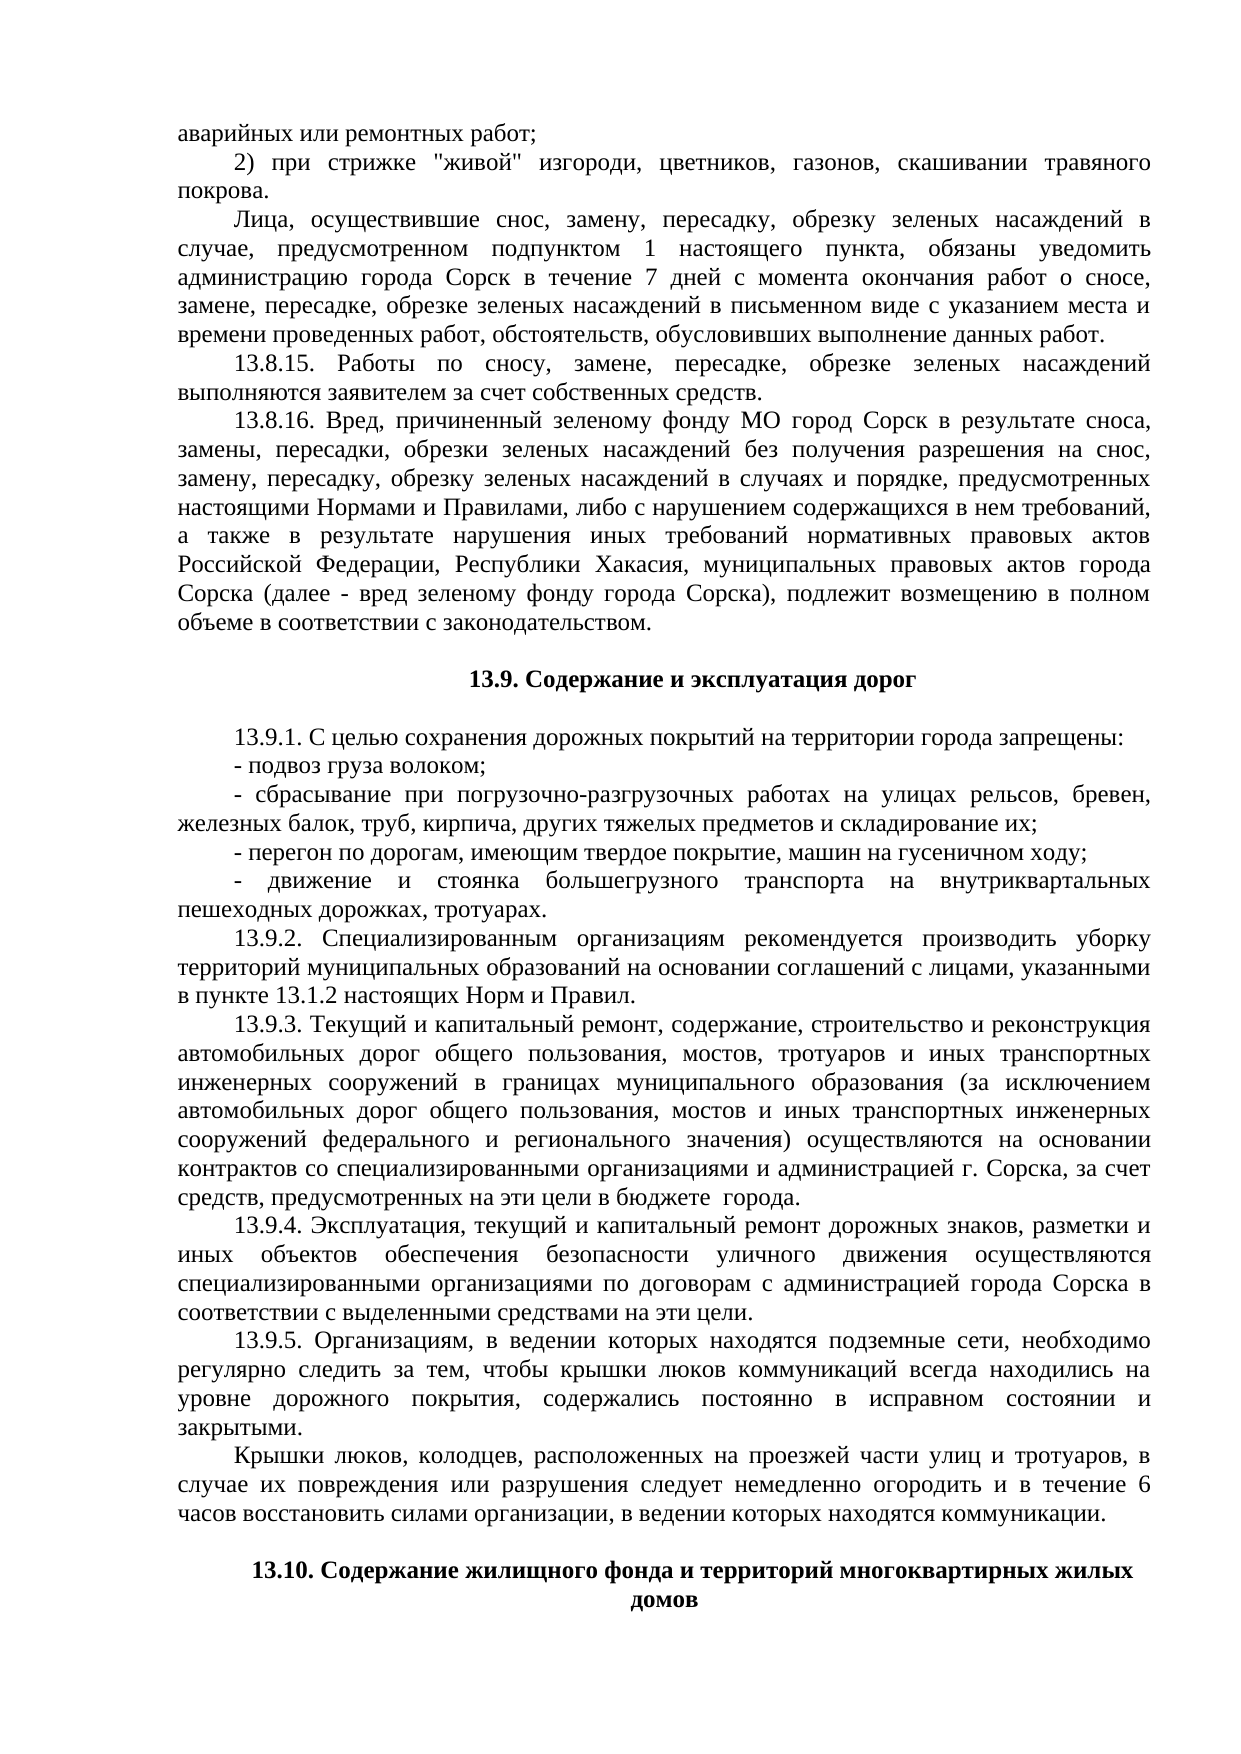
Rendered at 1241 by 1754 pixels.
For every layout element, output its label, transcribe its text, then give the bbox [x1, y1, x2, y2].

text 2) при стрижке "живой" изгороди, цветников, газонов, скашивании травяного покрова. [177, 147, 1152, 204]
text Лица, осуществившие снос, замену, пересадку, обрезку зеленых насаждений в случае, предусмотренном подпунктом 1 настоящего пункта, обязаны уведомить администрацию города Сорск в течение 7 дней с момента окончания работ о сносе, замене, пересадке, обрезке зеленых насаждений в письменном виде с указанием места и времени проведенных работ, обстоятельств, обусловивших выполнение данных работ. [177, 204, 1152, 348]
text Крышки люков, колодцев, расположенных на проезжей части улиц и тротуаров, в случае их повреждения или разрушения следует немедленно огородить и в течение 6 часов восстановить силами организации, в ведении которых находятся коммуникации. [177, 1441, 1152, 1527]
text 13.9.2. Специализированным организациям рекомендуется производить уборку территорий муниципальных образований на основании соглашений с лицами, указанными в пункте 13.1.2 настоящих Норм и Правил. [177, 923, 1152, 1009]
text - перегон по дорогам, имеющим твердое покрытие, машин на гусеничном ходу; [177, 837, 1152, 866]
text 13.9.1. С целью сохранения дорожных покрытий на территории города запрещены: [177, 722, 1152, 751]
text 13.9.3. Текущий и капитальный ремонт, содержание, строительство и реконструкция автомобильных дорог общего пользования, мостов, тротуаров и иных транспортных инженерных сооружений в границах муниципального образования (за исключением автомобильных дорог общего пользования, мостов и иных транспортных инженерных сооружений федерального и регионального значения) осуществляются на основании контрактов со специализированными организациями и администрацией г. Сорска, за счет средств, предусмотренных на эти цели в бюджете города. [177, 1009, 1152, 1211]
text 13.8.16. Вред, причиненный зеленому фонду МО город Сорск в результате сноса, замены, пересадки, обрезки зеленых насаждений без получения разрешения на снос, замену, пересадку, обрезку зеленых насаждений в случаях и порядке, предусмотренных настоящими Нормами и Правилами, либо с нарушением содержащихся в нем требований, а также в результате нарушения иных требований нормативных правовых актов Российской Федерации, Республики Хакасия, муниципальных правовых актов города Сорска (далее - вред зеленому фонду города Сорска), подлежит возмещению в полном объеме в соответствии с законодательством. [177, 406, 1152, 636]
text 13.10. Содержание жилищного фонда и территорий многоквартирных жилых домов [177, 1556, 1152, 1613]
text - движение и стоянка большегрузного транспорта на внутриквартальных пешеходных дорожках, тротуарах. [177, 866, 1152, 923]
text - сбрасывание при погрузочно-разгрузочных работах на улицах рельсов, бревен, железных балок, труб, кирпича, других тяжелых предметов и складирование их; [177, 779, 1152, 837]
text 13.9.4. Эксплуатация, текущий и капитальный ремонт дорожных знаков, разметки и иных объектов обеспечения безопасности уличного движения осуществляются специализированными организациями по договорам с администрацией города Сорска в соответствии с выделенными средствами на эти цели. [177, 1211, 1152, 1326]
text 13.9. Содержание и эксплуатация дорог [177, 664, 1152, 693]
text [177, 118, 1152, 147]
text 13.8.15. Работы по сносу, замене, пересадке, обрезке зеленых насаждений выполняются заявителем за счет собственных средств. [177, 348, 1152, 406]
text 13.9.5. Организациям, в ведении которых находятся подземные сети, необходимо регулярно следить за тем, чтобы крышки люков коммуникаций всегда находились на уровне дорожного покрытия, содержались постоянно в исправном состоянии и закрытыми. [177, 1326, 1152, 1441]
text - подвоз груза волоком; [177, 751, 1152, 779]
